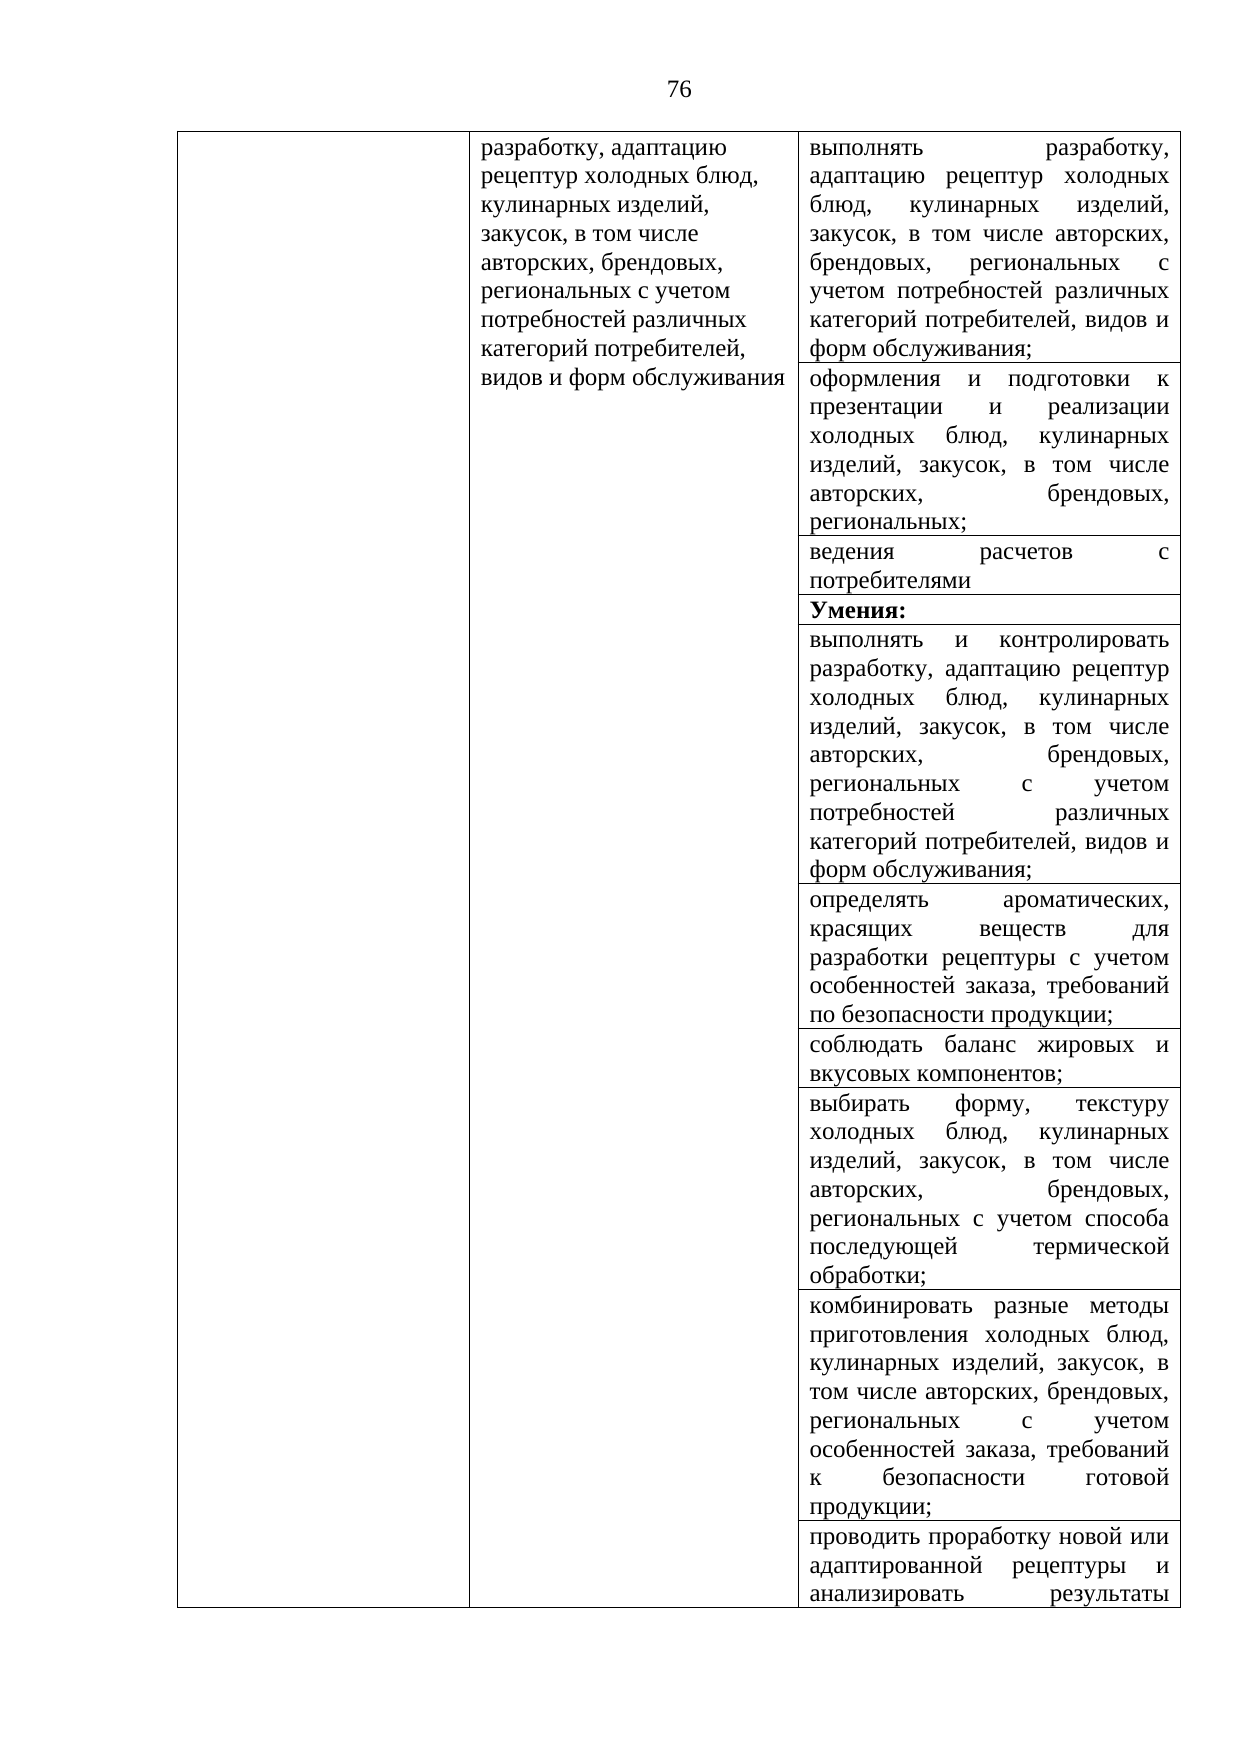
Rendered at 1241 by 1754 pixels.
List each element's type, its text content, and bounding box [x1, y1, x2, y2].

table_cell выполнять и контролировать разработку, адаптацию рецептур холодных блюд, кулинарных изделий, закусок, в том числе авторских, брендовых, региональных с учетом потребностей различных категорий потребителей, видов и форм обслуживания; [799, 625, 1180, 883]
table_cell Умения: [799, 595, 1180, 623]
table_cell определять ароматических, красящих веществ для разработки рецептуры с учетом особенностей заказа, требований по безопасности продукции; [799, 884, 1180, 1028]
table_cell выбирать форму, текстуру холодных блюд, кулинарных изделий, закусок, в том числе авторских, брендовых, региональных с учетом способа последующей термической обработки; [799, 1088, 1180, 1289]
table_cell соблюдать баланс жировых и вкусовых компонентов; [799, 1029, 1180, 1087]
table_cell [470, 132, 798, 1607]
table_cell выполнять разработку, адаптацию рецептур холодных блюд, кулинарных изделий, закусок, в том числе авторских, брендовых, региональных с учетом потребностей различных категорий потребителей, видов и форм обслуживания; [799, 132, 1180, 362]
table_cell оформления и подготовки к презентации и реализации холодных блюд, кулинарных изделий, закусок, в том числе авторских, брендовых, региональных; [799, 363, 1180, 535]
table_cell ведения расчетов с потребителями [799, 536, 1180, 594]
table_cell комбинировать разные методы приготовления холодных блюд, кулинарных изделий, закусок, в том числе авторских, брендовых, региональных с учетом особенностей заказа, требований к безопасности готовой продукции; [799, 1290, 1180, 1520]
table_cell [799, 1521, 1180, 1607]
